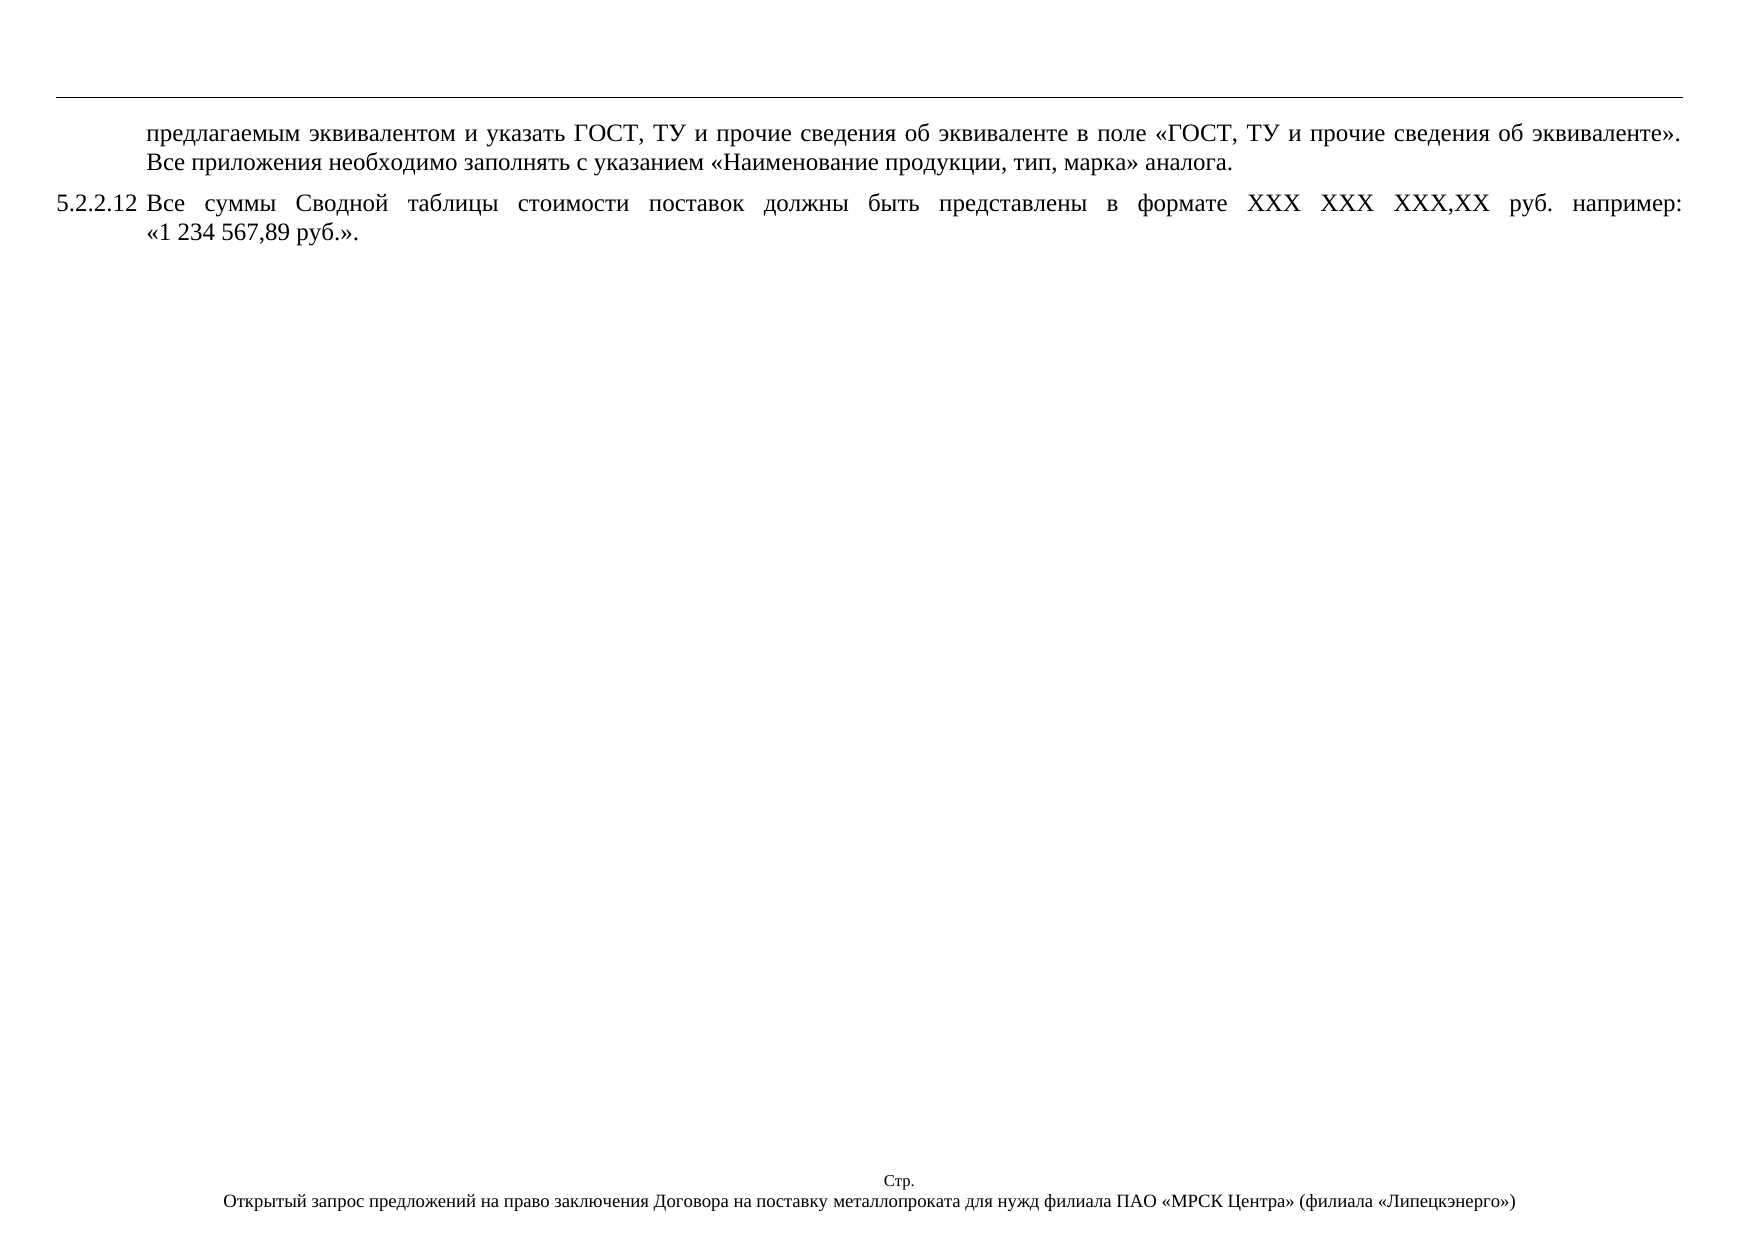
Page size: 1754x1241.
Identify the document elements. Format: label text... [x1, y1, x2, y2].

list Все суммы Сводной таблицы стоимости поставок должны быть представлены в формате XXX XXX XXX,XX руб. например: «1 234 567,89 руб.». [56, 188, 1683, 246]
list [56, 118, 1683, 176]
